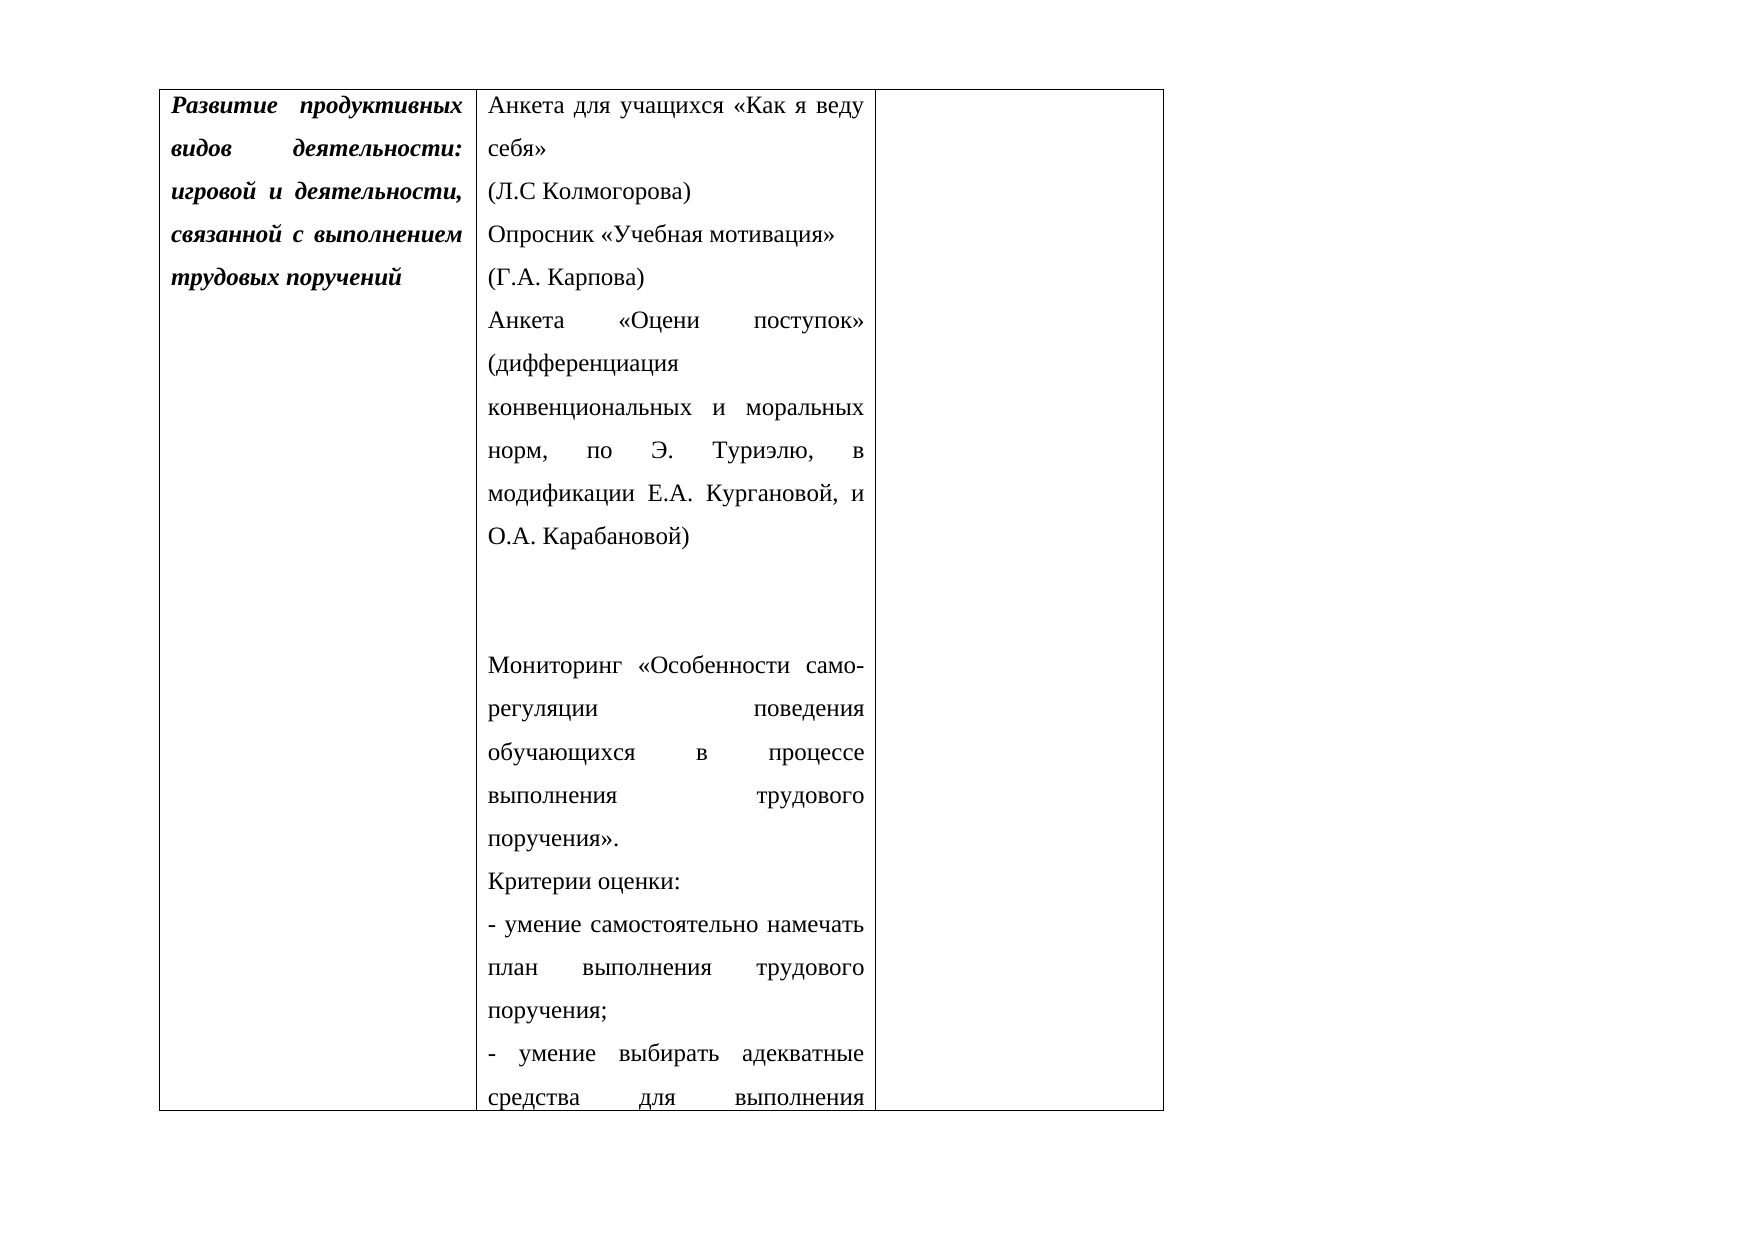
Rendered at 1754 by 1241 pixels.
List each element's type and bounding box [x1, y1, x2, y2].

table_cell [477, 90, 875, 1110]
table_cell [160, 90, 476, 1110]
